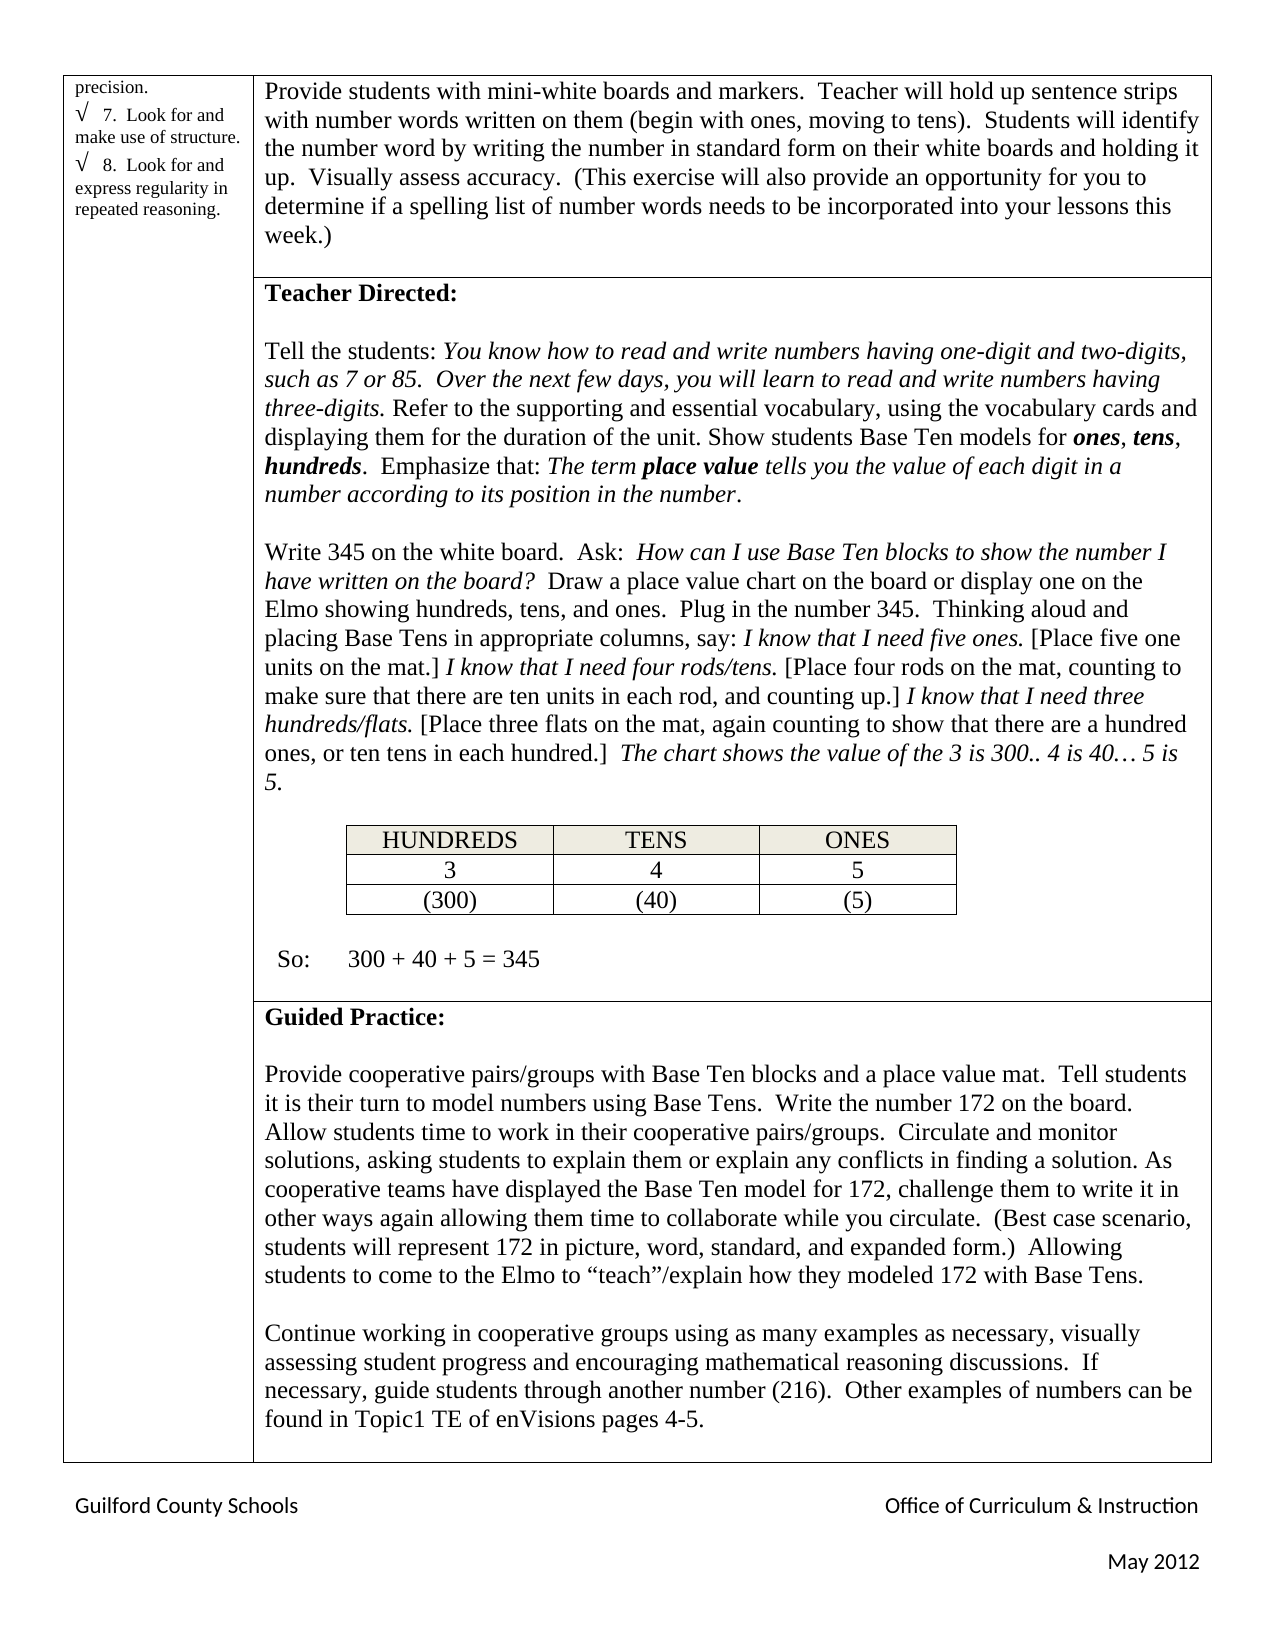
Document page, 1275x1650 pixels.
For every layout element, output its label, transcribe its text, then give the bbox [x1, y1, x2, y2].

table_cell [254, 76, 1211, 277]
table_cell Teacher Directed: Tell the students: You know how to read and write numbers having one-digit and two-digits, such as 7 or 85. Over the next few days, you will learn to read and write numbers having three-digits. Refer to the supporting and essential vocabulary, using the vocabulary cards and displaying them for the duration of the unit. Show students Base Ten models for ones, tens, hundreds. Emphasize that: The term place value tells you the value of each digit in a number according to its position in the number. Write 345 on the white board. Ask: How can I use Base Ten blocks to show the number I have written on the board? Draw a place value chart on the board or display one on the Elmo showing hundreds, tens, and ones. Plug in the number 345. Thinking aloud and placing Base Tens in appropriate columns, say: I know that I need five ones. [Place five one units on the mat.] I know that I need four rods/tens. [Place four rods on the mat, counting to make sure that there are ten units in each rod, and counting up.] I know that I need three hundreds/flats. [Place three flats on the mat, again counting to show that there are a hundred ones, or ten tens in each hundred.] The chart shows the value of the 3 is 300.. 4 is 40… 5 is 5. So: 300 + 40 + 5 = 345 [254, 278, 1211, 1001]
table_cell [254, 1002, 1211, 1462]
